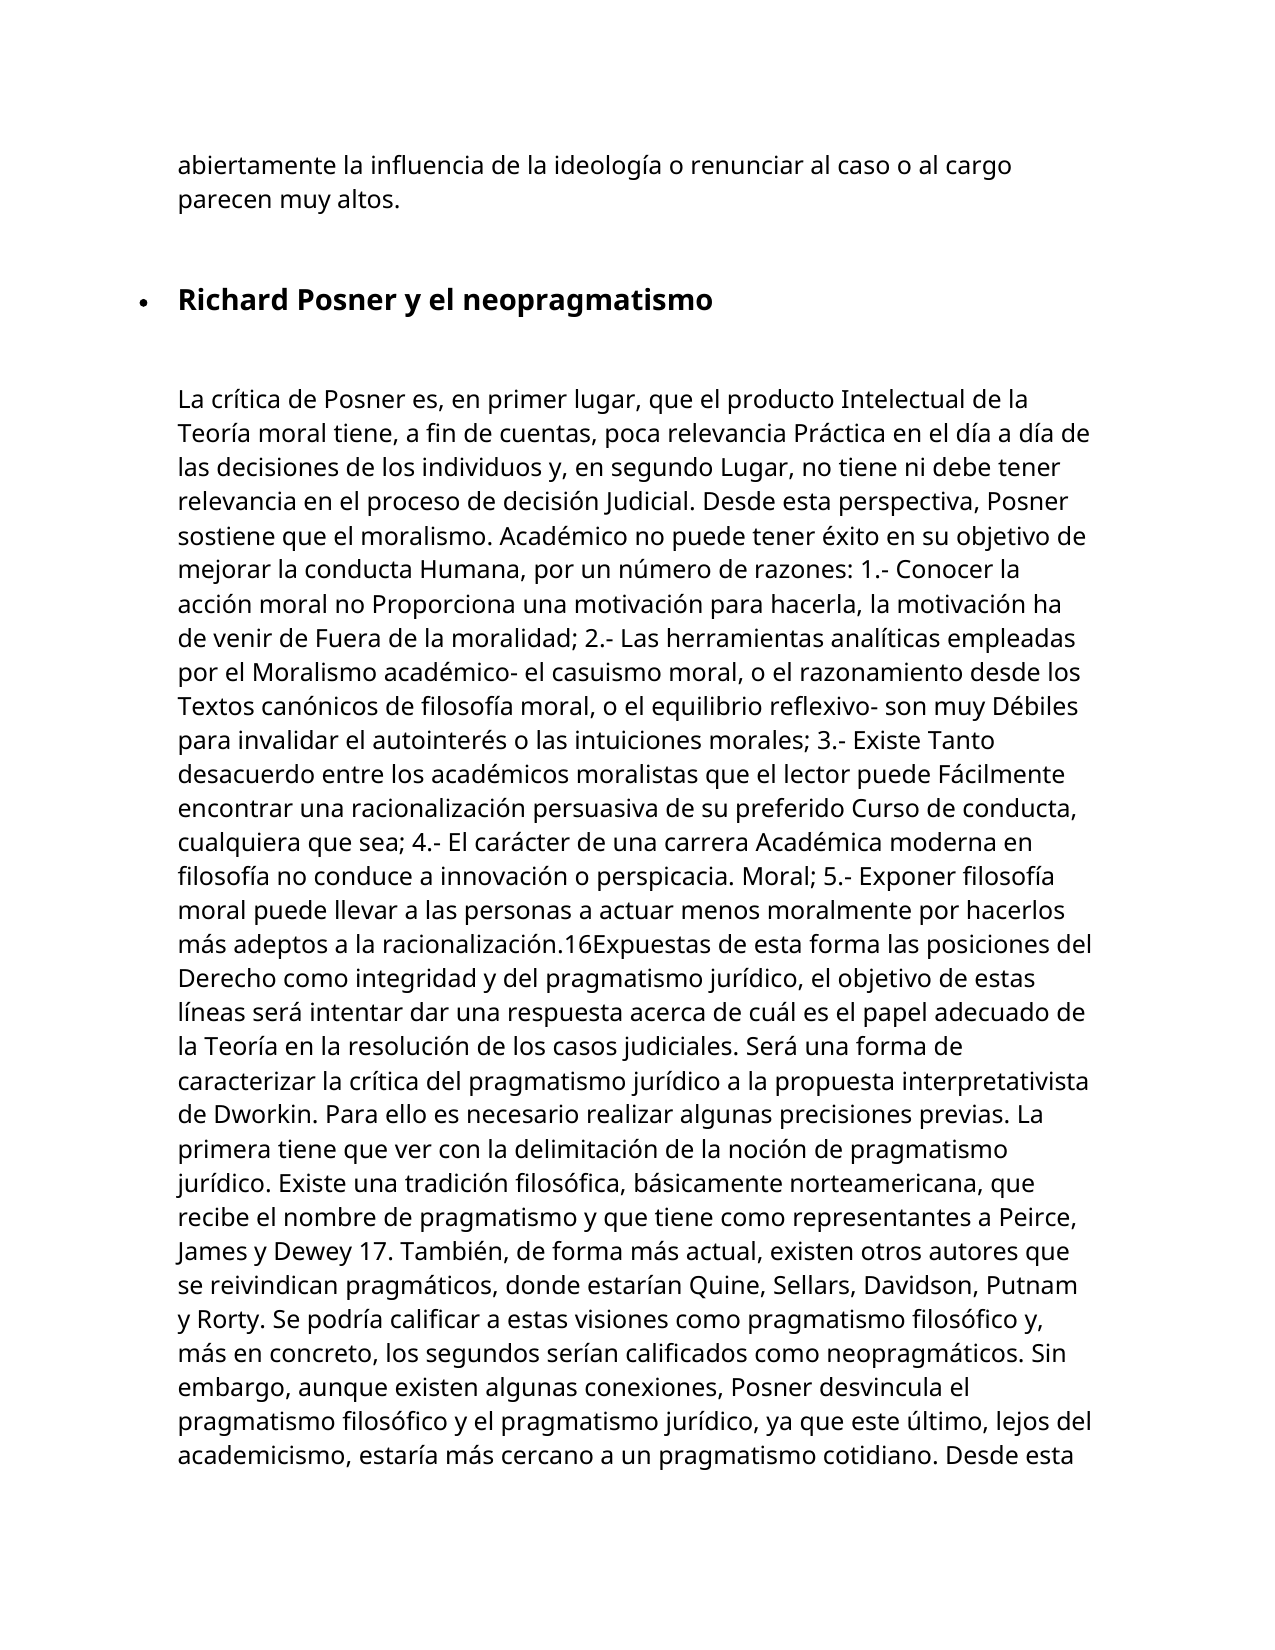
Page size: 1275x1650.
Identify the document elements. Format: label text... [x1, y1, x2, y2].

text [177, 348, 1098, 1472]
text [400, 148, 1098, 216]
list Richard Posner y el neopragmatismo [140, 279, 1098, 319]
